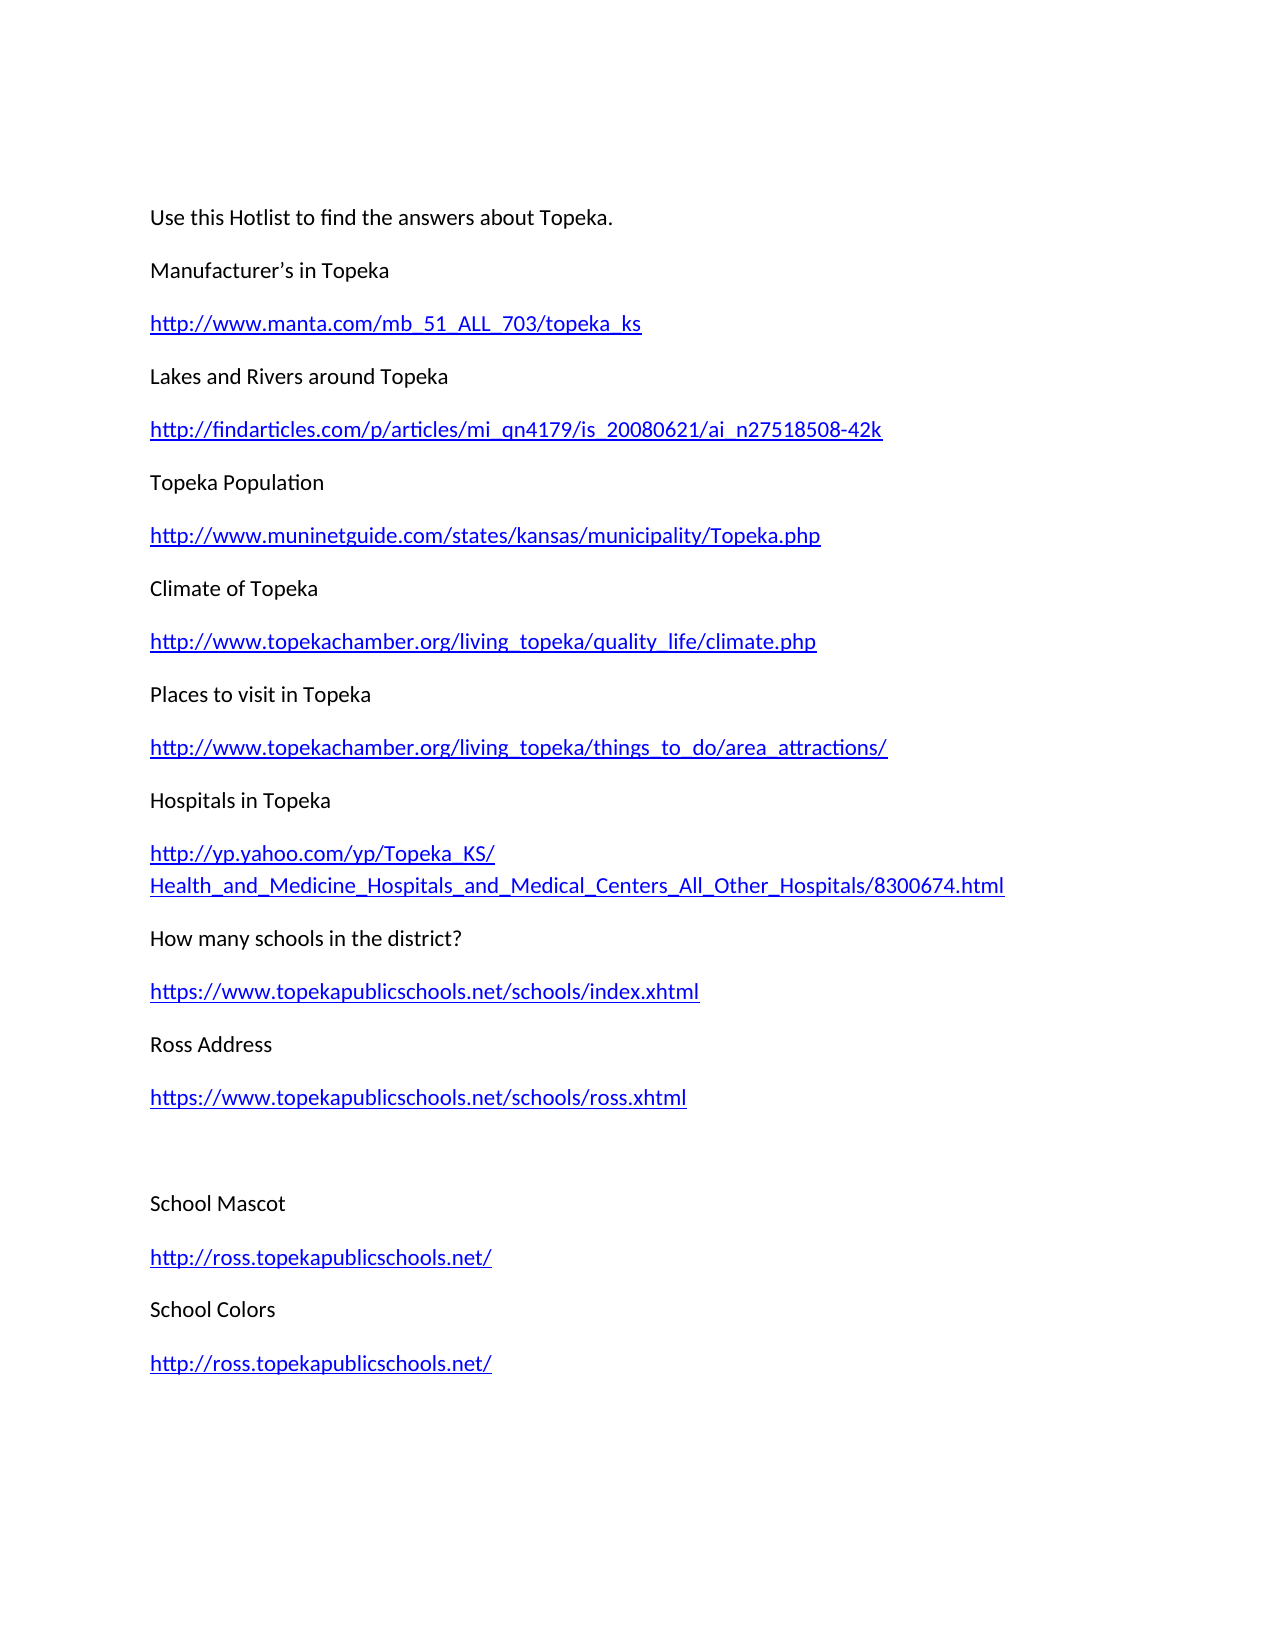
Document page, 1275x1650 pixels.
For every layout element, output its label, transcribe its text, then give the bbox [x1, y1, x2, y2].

text http://www.topekachamber.org/living_topeka/things_to_do/area_attractions/ [150, 733, 1125, 761]
text http://ross.topekapublicschools.net/ [150, 1243, 1125, 1271]
text http://www.muninetguide.com/states/kansas/municipality/Topeka.php [150, 521, 1125, 549]
text https://www.topekapublicschools.net/schools/index.xhtml [150, 977, 1125, 1006]
text http://www.manta.com/mb_51_ALL_703/topeka_ks [150, 309, 1125, 337]
text Lakes and Rivers around Topeka [150, 362, 1125, 390]
text Use this Hotlist to find the answers about Topeka. [150, 203, 1125, 231]
text School Colors [150, 1296, 1125, 1324]
text http://www.topekachamber.org/living_topeka/quality_life/climate.php [150, 627, 1125, 655]
text School Mascot [150, 1189, 1125, 1218]
text Hospitals in Topeka [150, 786, 1125, 814]
text http://ross.topekapublicschools.net/ [150, 1349, 1125, 1377]
text Ross Address [150, 1031, 1125, 1058]
text Manufacturer’s in Topeka [150, 256, 1125, 284]
text https://www.topekapublicschools.net/schools/ross.xhtml [150, 1083, 1125, 1112]
text How many schools in the district? [150, 924, 1125, 952]
text Topeka Population [150, 468, 1125, 496]
text http://yp.yahoo.com/yp/Topeka_KS/Health_and_Medicine_Hospitals_and_Medical_Centers_All_Other_Hospitals/8300674.html [150, 839, 1125, 899]
text Climate of Topeka [150, 574, 1125, 602]
text http://findarticles.com/p/articles/mi_qn4179/is_20080621/ai_n27518508-42k [150, 415, 1125, 443]
text Places to visit in Topeka [150, 680, 1125, 708]
